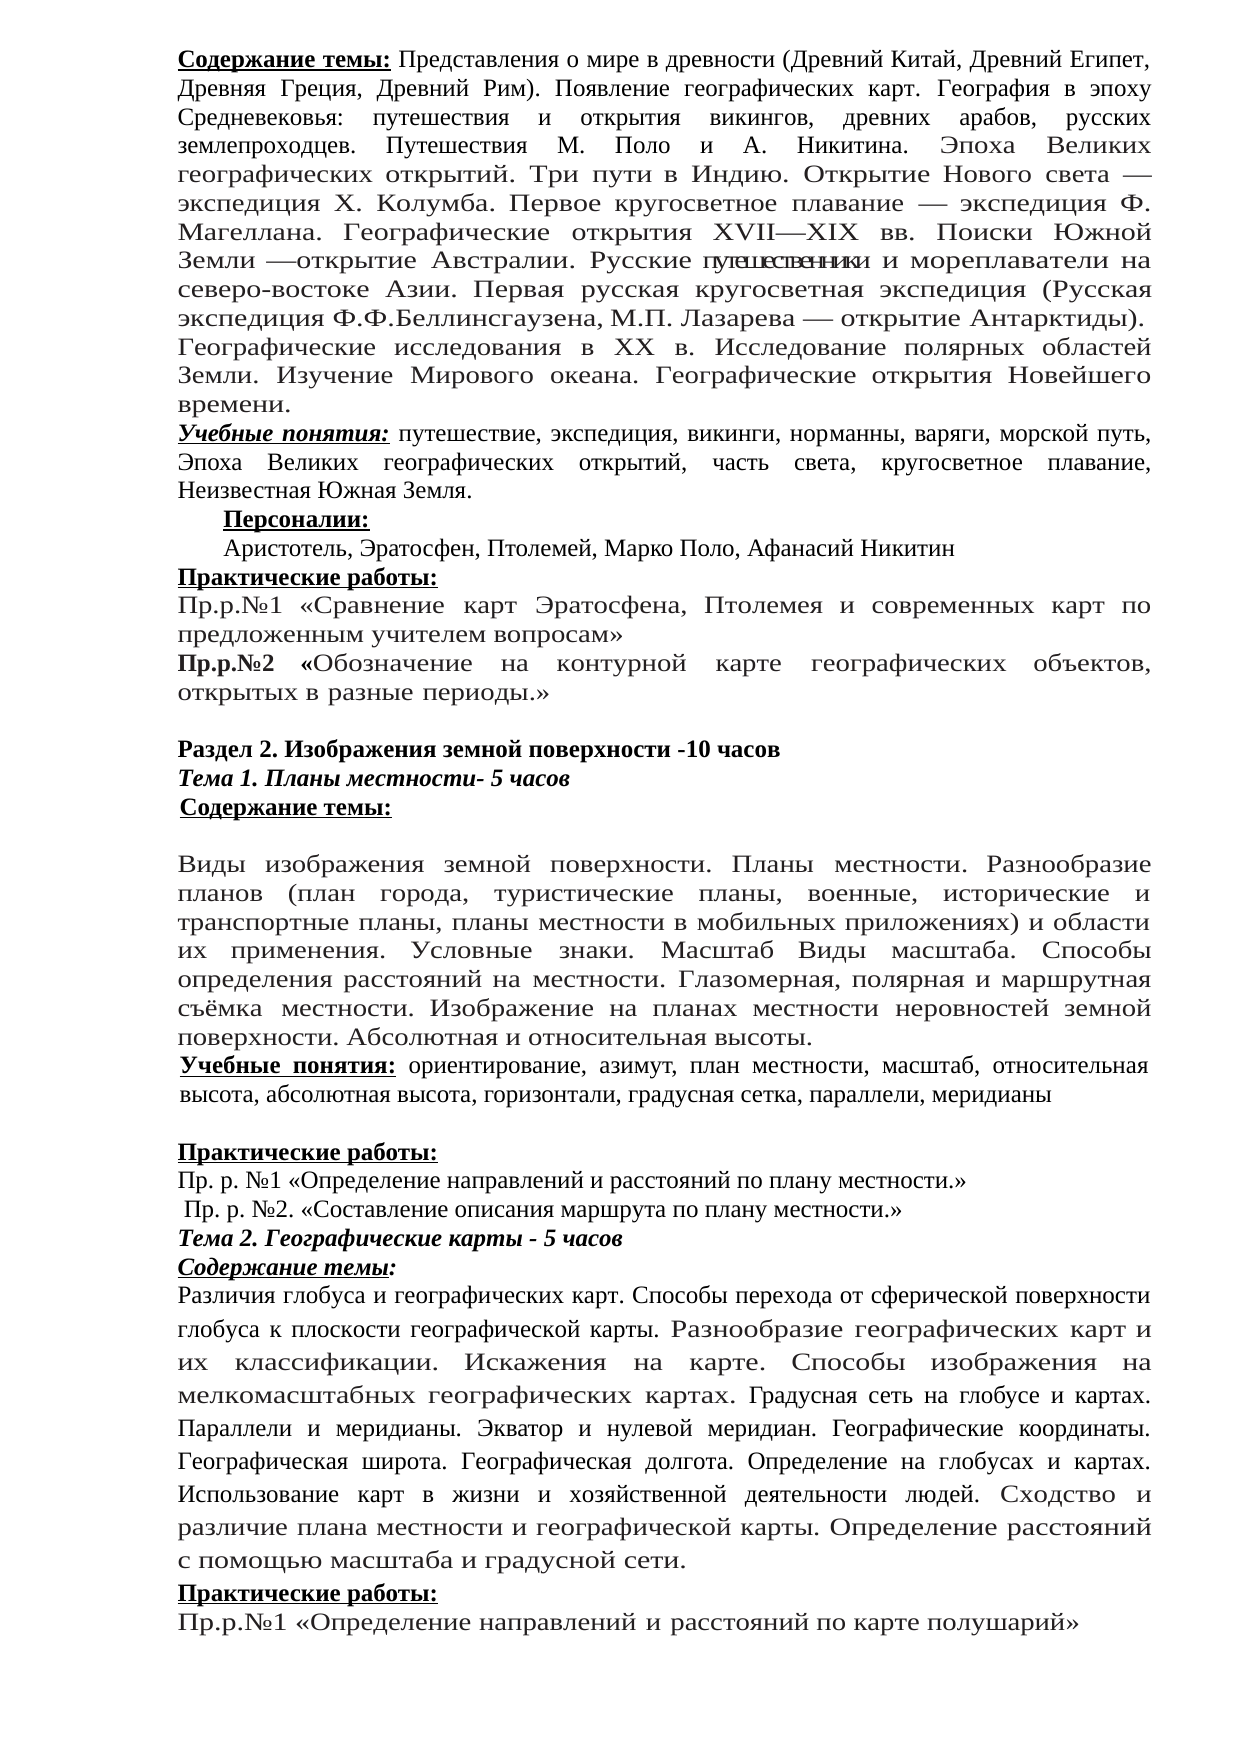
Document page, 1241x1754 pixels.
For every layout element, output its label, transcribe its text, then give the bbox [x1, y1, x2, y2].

text Тема 2. Географические карты - 5 часов [177, 1223, 1152, 1252]
text Содержание темы: Представления о мире в древности (Древний Китай, Древний Египет, Древняя Греция, Древний Рим). Появление географических карт. География в эпоху Средневековья: путешествия и открытия викингов, древних арабов, русских землепроходцев. Путешествия М. Поло и А. Никитина. Эпоха Великих географических открытий. Три пути в Индию. Открытие Нового света — экспедиция Х. Колумба. Первое кругосветное плавание — экспедиция Ф. Магеллана. Географические открытия XVII—XIX вв. Поиски Южной Земли —открытие Австралии. Русские путешественники и мореплаватели на северо-востоке Азии. Первая русская кругосветная экспедиция (Русская экспедиция Ф.Ф.Беллинсгаузена, М.П. Лазарева — открытие Антарктиды). [177, 44, 1152, 332]
text Виды изображения земной поверхности. Планы местности. Разнообразие планов (план города, туристические планы, военные, исторические и транспортные планы, планы местности в мобильных приложениях) и области их применения. Условные знаки. Масштаб Виды масштаба. Способы определения расстояний на местности. Глазомерная, полярная и маршрутная съёмка местности. Изображение на планах местности неровностей земной поверхности. Абсолютная и относительная высоты. [177, 849, 1152, 1051]
text Практические работы: [177, 1578, 1152, 1607]
text Практические работы: [177, 1137, 1152, 1166]
text Географические исследования в ХХ в. Исследование полярных областей Земли. Изучение Мирового океана. Географические открытия Новейшего времени. [177, 332, 1152, 418]
text Пр. р. №1 «Определение направлений и расстояний по плану местности.» [177, 1166, 1152, 1194]
text Содержание темы: [177, 1252, 1152, 1281]
text Учебные понятия: путешествие, экспедиция, викинги, норманны, варяги, морской путь, Эпоха Великих географических открытий, часть света, кругосветное плавание, Неизвестная Южная Земля. [177, 418, 1152, 504]
text Аристотель, Эратосфен, Птолемей, Марко Поло, Афанасий Никитин [223, 533, 1152, 562]
text Практические работы: [177, 562, 1152, 591]
text Персоналии: [223, 504, 1152, 533]
text Раздел 2. Изображения земной поверхности -10 часов [177, 734, 1152, 763]
text Пр.р.№1 «Определение направлений и расстояний по карте полушарий» [177, 1607, 1149, 1635]
text Различия глобуса и географических карт. Способы перехода от сферической поверхности глобуса к плоскости географической карты. Разнообразие географических карт и их классификации. Искажения на карте. Способы изображения на мелкомасштабных географических картах. Градусная сеть на глобусе и картах. Параллели и меридианы. Экватор и нулевой меридиан. Географические координаты. Географическая широта. Географическая долгота. Определение на глобусах и картах. Использование карт в жизни и хозяйственной деятельности людей. Сходство и различие плана местности и географической карты. Определение расстояний с помощью масштаба и градусной сети. [177, 1281, 1152, 1573]
text Пр. р. №2. «Составление описания маршрута по плану местности.» [177, 1194, 1152, 1223]
text Пр.р.№2 «Обозначение на контурной карте географических объектов, открытых в разные периоды.» [177, 648, 1152, 706]
text Содержание темы: [179, 792, 1152, 821]
text Тема 1. Планы местности- 5 часов [177, 763, 1152, 792]
text Учебные понятия: ориентирование, азимут, план местности, масштаб, относительная высота, абсолютная высота, горизонтали, градусная сетка, параллели, меридианы [179, 1051, 1149, 1108]
text Пр.р.№1 «Сравнение карт Эратосфена, Птолемея и современных карт по предложенным учителем вопросам» [177, 591, 1152, 648]
